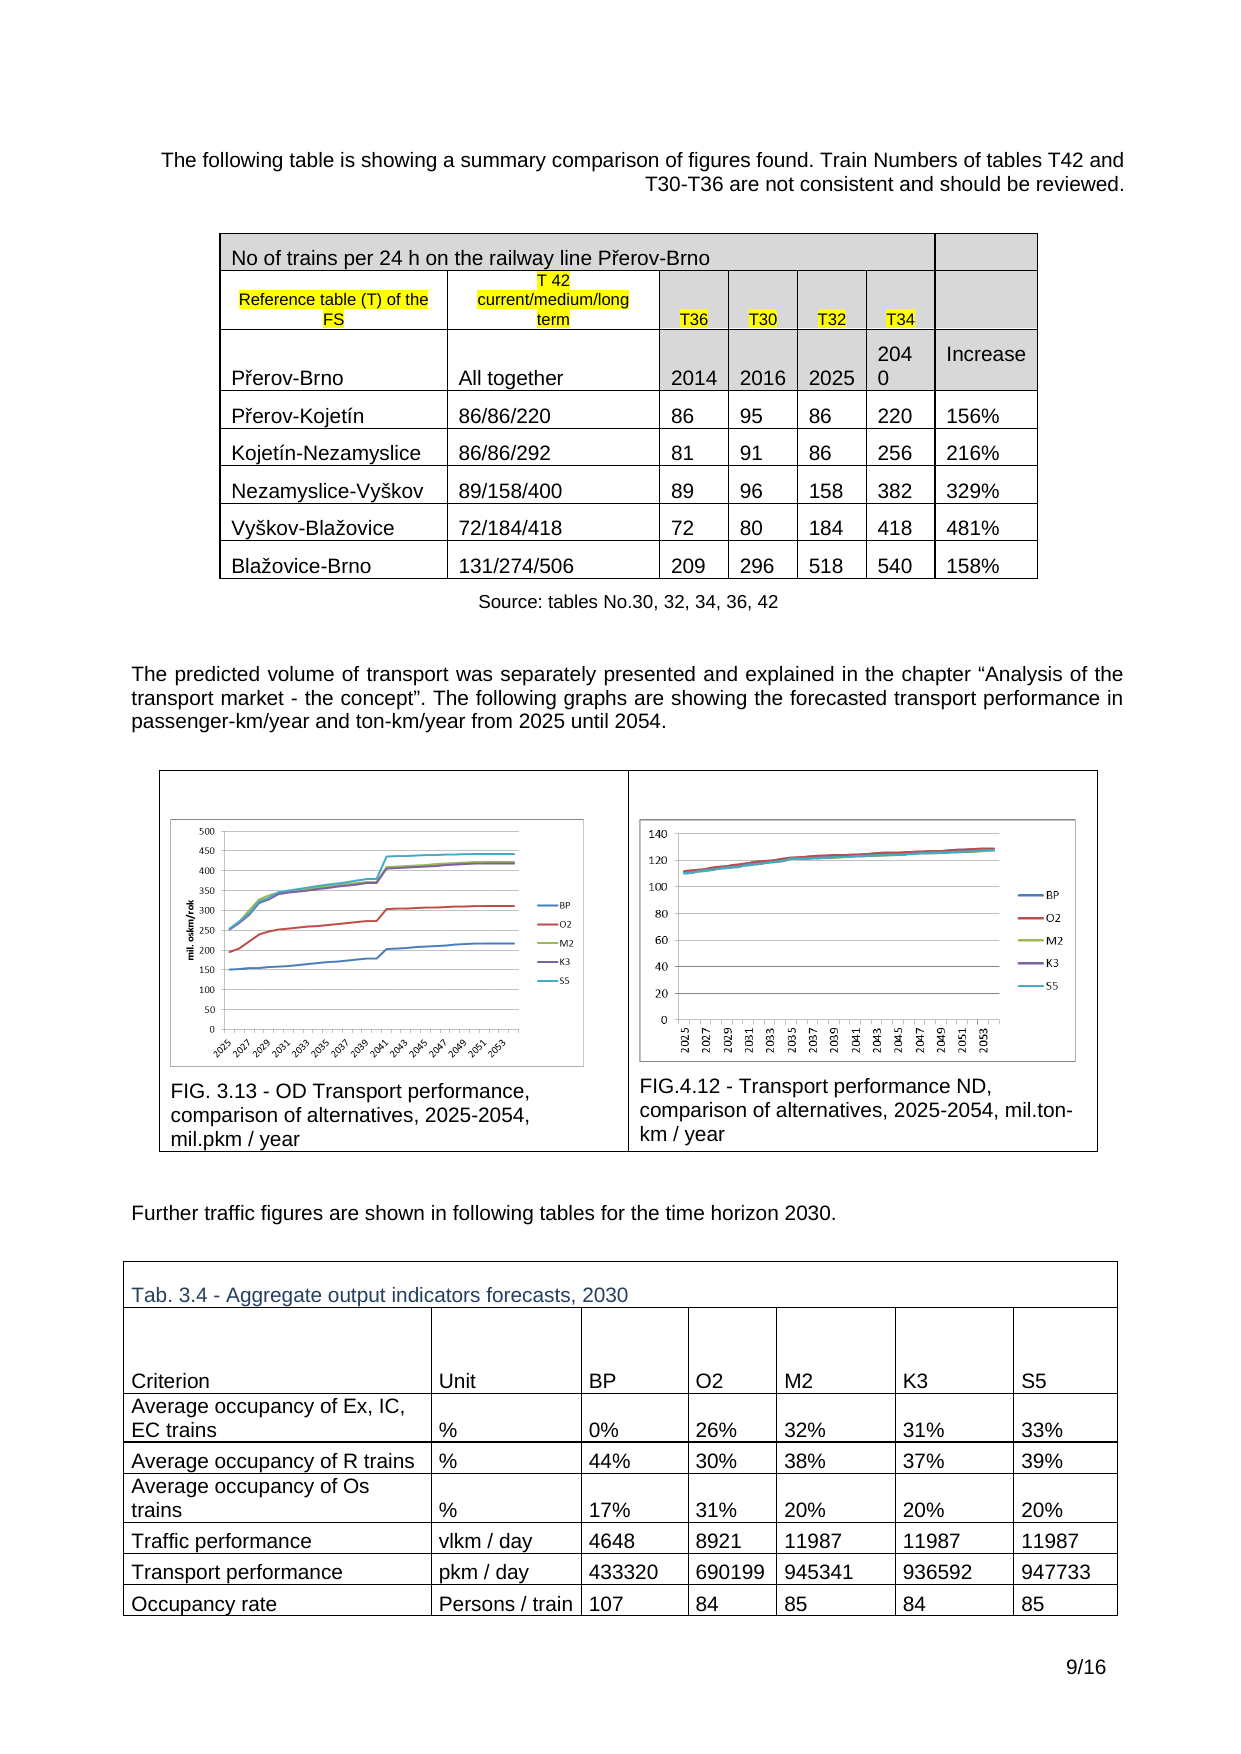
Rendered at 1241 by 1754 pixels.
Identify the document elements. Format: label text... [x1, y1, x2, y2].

table_cell T36 [660, 271, 728, 328]
picture [639, 819, 1076, 1062]
table_cell Persons / train [432, 1585, 581, 1615]
table_cell Criterion [124, 1308, 431, 1392]
table_cell 31% [689, 1474, 776, 1522]
table_cell 216% [936, 429, 1037, 465]
table_cell 945341 [777, 1554, 895, 1584]
table_cell T 42 current/medium/long term [448, 271, 537, 328]
table_cell 84 [896, 1585, 1013, 1615]
table_cell 38% [777, 1443, 895, 1473]
table_cell % [432, 1474, 581, 1522]
table_cell S5 [1014, 1308, 1117, 1392]
table_cell 4648 [582, 1523, 688, 1553]
table_cell Přerov-Brno [221, 330, 447, 390]
table_cell 947733 [1014, 1554, 1117, 1584]
table_cell 131/274/506 [448, 541, 659, 577]
table_cell K3 [896, 1308, 1013, 1392]
text The following table is showing a summary comparison of figures found. Train Numbers of tables T42 and T30-T36 are not consistent and should be reviewed. [131, 148, 1125, 196]
table_cell 86 [660, 391, 728, 427]
text Further traffic figures are shown in following tables for the time horizon 2030. [131, 1201, 1125, 1225]
table_cell M2 [777, 1308, 895, 1392]
table_cell 95 [729, 391, 797, 427]
text Source: tables No.30, 32, 34, 36, 42 [131, 591, 1125, 612]
table_cell 209 [660, 541, 728, 577]
table_cell 11987 [777, 1523, 895, 1553]
table_cell 2025 [798, 330, 866, 390]
table_cell 540 [867, 541, 934, 577]
table_cell Occupancy rate [124, 1585, 431, 1615]
table_header No of trains per 24 h on the railway line Přerov-Brno [221, 234, 934, 270]
table_cell Transport performance [124, 1554, 431, 1584]
text The predicted volume of transport was separately presented and explained in the chapter “Analysis of the transport market - the concept”. The following graphs are showing the forecasted transport performance in passenger-km/year and ton-km/year from 2025 until 2054. [131, 661, 1125, 733]
table_cell 37% [896, 1443, 1013, 1473]
table_cell 86/86/292 [448, 429, 659, 465]
table_cell 329% [936, 466, 1037, 502]
table_cell 39% [1014, 1443, 1117, 1473]
table_cell 96 [729, 466, 797, 502]
table_cell T34 [867, 271, 934, 328]
table_cell vlkm / day [432, 1523, 581, 1553]
table_cell 8921 [689, 1523, 776, 1553]
table_cell O2 [689, 1308, 776, 1392]
table_cell 89 [660, 466, 728, 502]
table_cell 11987 [896, 1523, 1013, 1553]
table_cell Nezamyslice-Vyškov [221, 466, 447, 502]
table_cell 30% [689, 1443, 776, 1473]
table_cell Vyškov-Blažovice [221, 504, 447, 540]
table_cell 433320 [582, 1554, 688, 1584]
table_header [936, 234, 1037, 270]
table_cell 86 [798, 429, 866, 465]
table_cell 81 [660, 429, 728, 465]
table_cell 156% [936, 391, 1037, 427]
table_cell 84 [689, 1585, 776, 1615]
table_cell 158% [936, 541, 1037, 577]
table_cell All together [448, 330, 659, 390]
table_cell 31% [896, 1394, 1013, 1441]
table_cell 220 [867, 391, 934, 427]
picture [170, 819, 584, 1067]
table_cell 2014 [660, 330, 728, 390]
table_cell % [432, 1443, 581, 1473]
table_cell 86 [798, 391, 866, 427]
table_cell 382 [867, 466, 934, 502]
table_cell 32% [777, 1394, 895, 1441]
table_cell pkm / day [432, 1554, 581, 1584]
table_cell Average occupancy of R trains [124, 1443, 431, 1473]
table_header FIG. 3.13 - OD Transport performance, comparison of alternatives, 2025-2054, mil.pkm / year [160, 771, 628, 1151]
table_cell 256 [867, 429, 934, 465]
table_cell Přerov-Kojetín [221, 391, 447, 427]
table_cell 418 [867, 504, 934, 540]
table_cell 26% [689, 1394, 776, 1441]
table_cell 20% [1014, 1474, 1117, 1522]
table_cell 936592 [896, 1554, 1013, 1584]
table_cell Average occupancy of Os trains [124, 1474, 431, 1522]
table_cell 91 [729, 429, 797, 465]
table_header FIG.4.12 - Transport performance ND, comparison of alternatives, 2025-2054, mil.ton-km / year [629, 771, 1097, 1151]
table_cell T32 [798, 271, 866, 328]
table_cell 107 [582, 1585, 688, 1615]
table_header Tab. 3.4 - Aggregate output indicators forecasts, 2030 [124, 1262, 1117, 1307]
table_cell 20% [896, 1474, 1013, 1522]
table_cell T30 [729, 271, 797, 328]
table_cell 690199 [689, 1554, 776, 1584]
table_cell Reference table (T) of the FS [221, 271, 447, 328]
table_cell 17% [582, 1474, 688, 1522]
table_cell Kojetín-Nezamyslice [221, 429, 447, 465]
table_cell 72/184/418 [448, 504, 659, 540]
table_cell 85 [1014, 1585, 1117, 1615]
table_cell 11987 [1014, 1523, 1117, 1553]
table_cell Blažovice-Brno [221, 541, 447, 577]
table_cell 89/158/400 [448, 466, 659, 502]
table_cell 2040 [867, 330, 934, 390]
table_cell 2016 [729, 330, 797, 390]
table_cell 85 [777, 1585, 895, 1615]
table_cell T 42 current/medium/long term [570, 271, 659, 328]
table_cell BP [582, 1308, 688, 1392]
table_cell 33% [1014, 1394, 1117, 1441]
table_cell 86/86/220 [448, 391, 659, 427]
table_cell 72 [660, 504, 728, 540]
table_cell % [432, 1394, 581, 1441]
table_cell 296 [729, 541, 797, 577]
table_cell Unit [432, 1308, 581, 1392]
table_cell 44% [582, 1443, 688, 1473]
table_cell 80 [729, 504, 797, 540]
table_cell Increase [936, 330, 1037, 390]
table_cell Traffic performance [124, 1523, 431, 1553]
table_cell 0% [582, 1394, 688, 1441]
table_cell [936, 271, 1037, 328]
table_cell 20% [777, 1474, 895, 1522]
table_cell 158 [798, 466, 866, 502]
table_cell 518 [798, 541, 866, 577]
table_cell 481% [936, 504, 1037, 540]
table_cell 184 [798, 504, 866, 540]
table_cell Average occupancy of Ex, IC, EC trains [124, 1394, 431, 1441]
